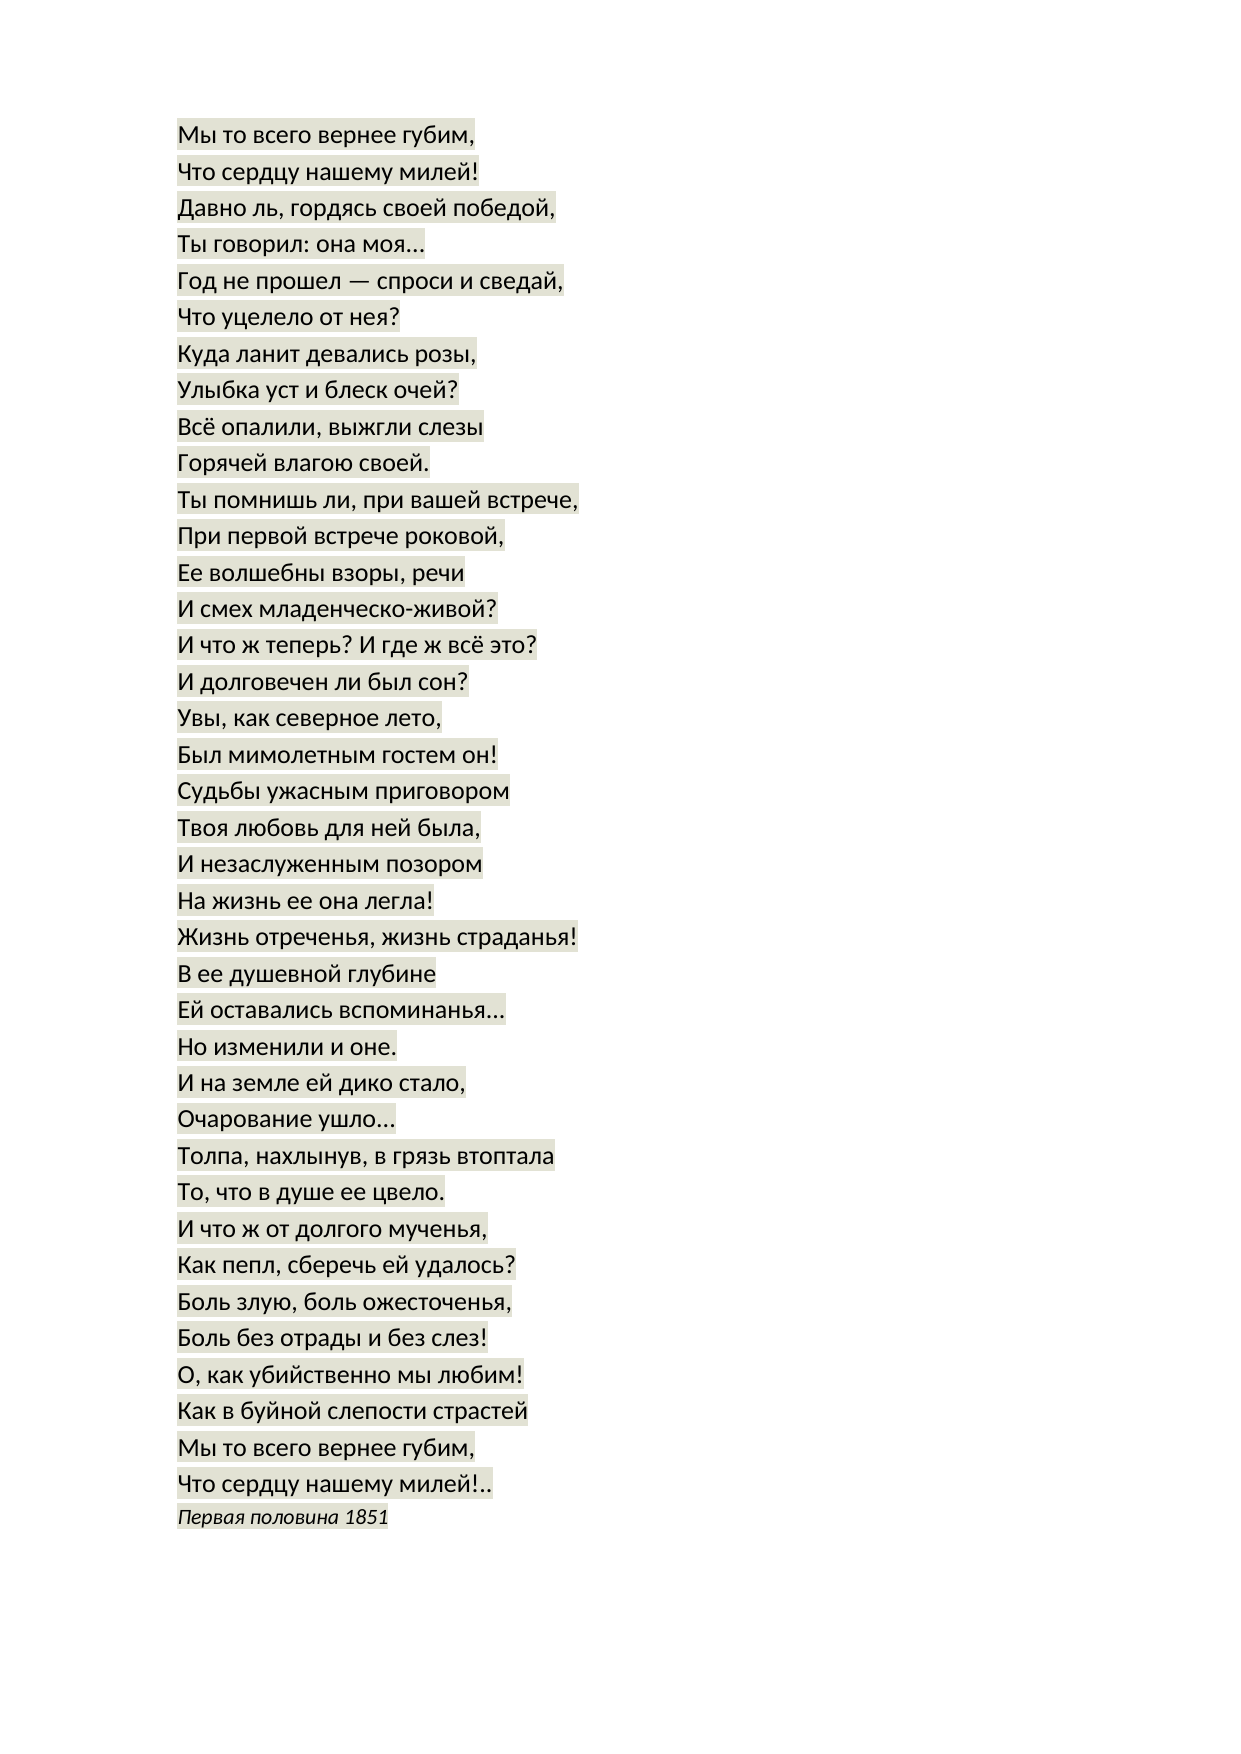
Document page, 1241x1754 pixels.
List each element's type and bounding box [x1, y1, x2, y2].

text [177, 118, 1152, 1529]
